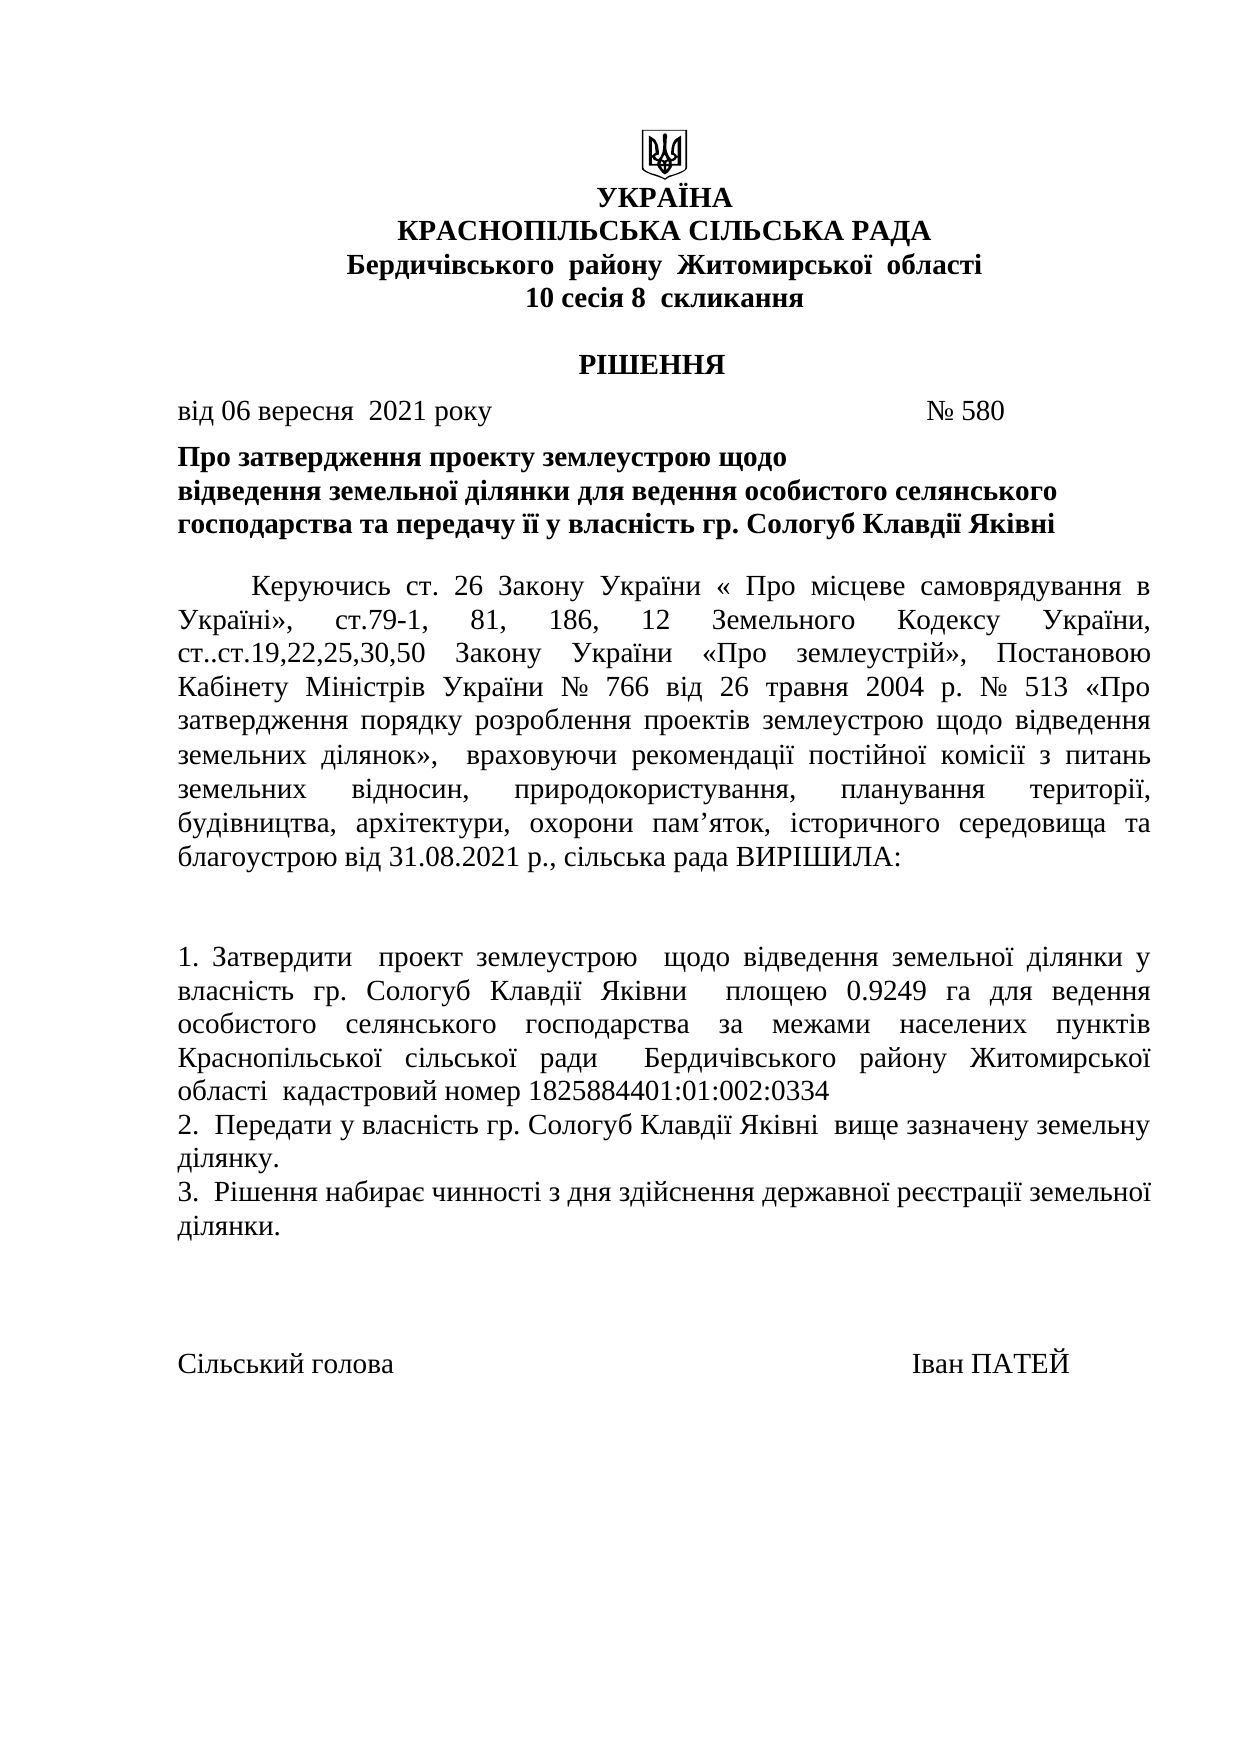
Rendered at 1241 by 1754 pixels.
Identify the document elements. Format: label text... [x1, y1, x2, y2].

text УКРАЇНА [177, 180, 1152, 213]
text 10 сесія 8 скликання [177, 280, 1152, 314]
text РІШЕННЯ [177, 347, 1152, 381]
text Про затвердження проекту землеустрою щодо [177, 439, 1152, 473]
text КРАСНОПІЛЬСЬКА СІЛЬСЬКА РАДА [177, 213, 1152, 247]
text 1. Затвердити проект землеустрою щодо відведення земельної ділянки у власність гр. Сологуб Клавдії Яківни площею 0.9249 га для ведення особистого селянського господарства за межами населених пунктів Краснопільської сільської ради Бердичівського району Житомирської області кадастровий номер 1825884401:01:002:0334 [177, 939, 1152, 1107]
text 2. Передати у власність гр. Сологуб Клавдії Яківні вище зазначену земельну ділянку. [177, 1107, 1152, 1174]
text Бердичівського району Житомирської області [177, 247, 1152, 280]
text Сільський голова Іван ПАТЕЙ [177, 1347, 1152, 1380]
text 3. Рішення набирає чинності з дня здійснення державної реєстрації земельної ділянки. [177, 1174, 1152, 1241]
text Керуючись ст. 26 Закону України « Про місцеве самоврядування в Україні», ст.79-1, 81, 186, 12 Земельного Кодексу України, ст..ст.19,22,25,30,50 Закону України «Про землеустрій», Постановою Кабінету Міністрів України № 766 від 26 травня 2004 р. № 513 «Про затвердження порядку розроблення проектів землеустрою щодо відведення земельних ділянок», враховуючи рекомендації постійної комісії з питань земельних відносин, природокористування, планування території, будівництва, архітектури, охорони пам’яток, історичного середовища та благоустрою від 31.08.2021 р., сільська рада ВИРІШИЛА: [177, 568, 1152, 872]
text відведення земельної ділянки для ведення особистого селянського господарства та передачу її у власність гр. Сологуб Клавдії Яківні [177, 473, 1152, 540]
text від 06 вересня 2021 року № 580 [177, 393, 1152, 427]
